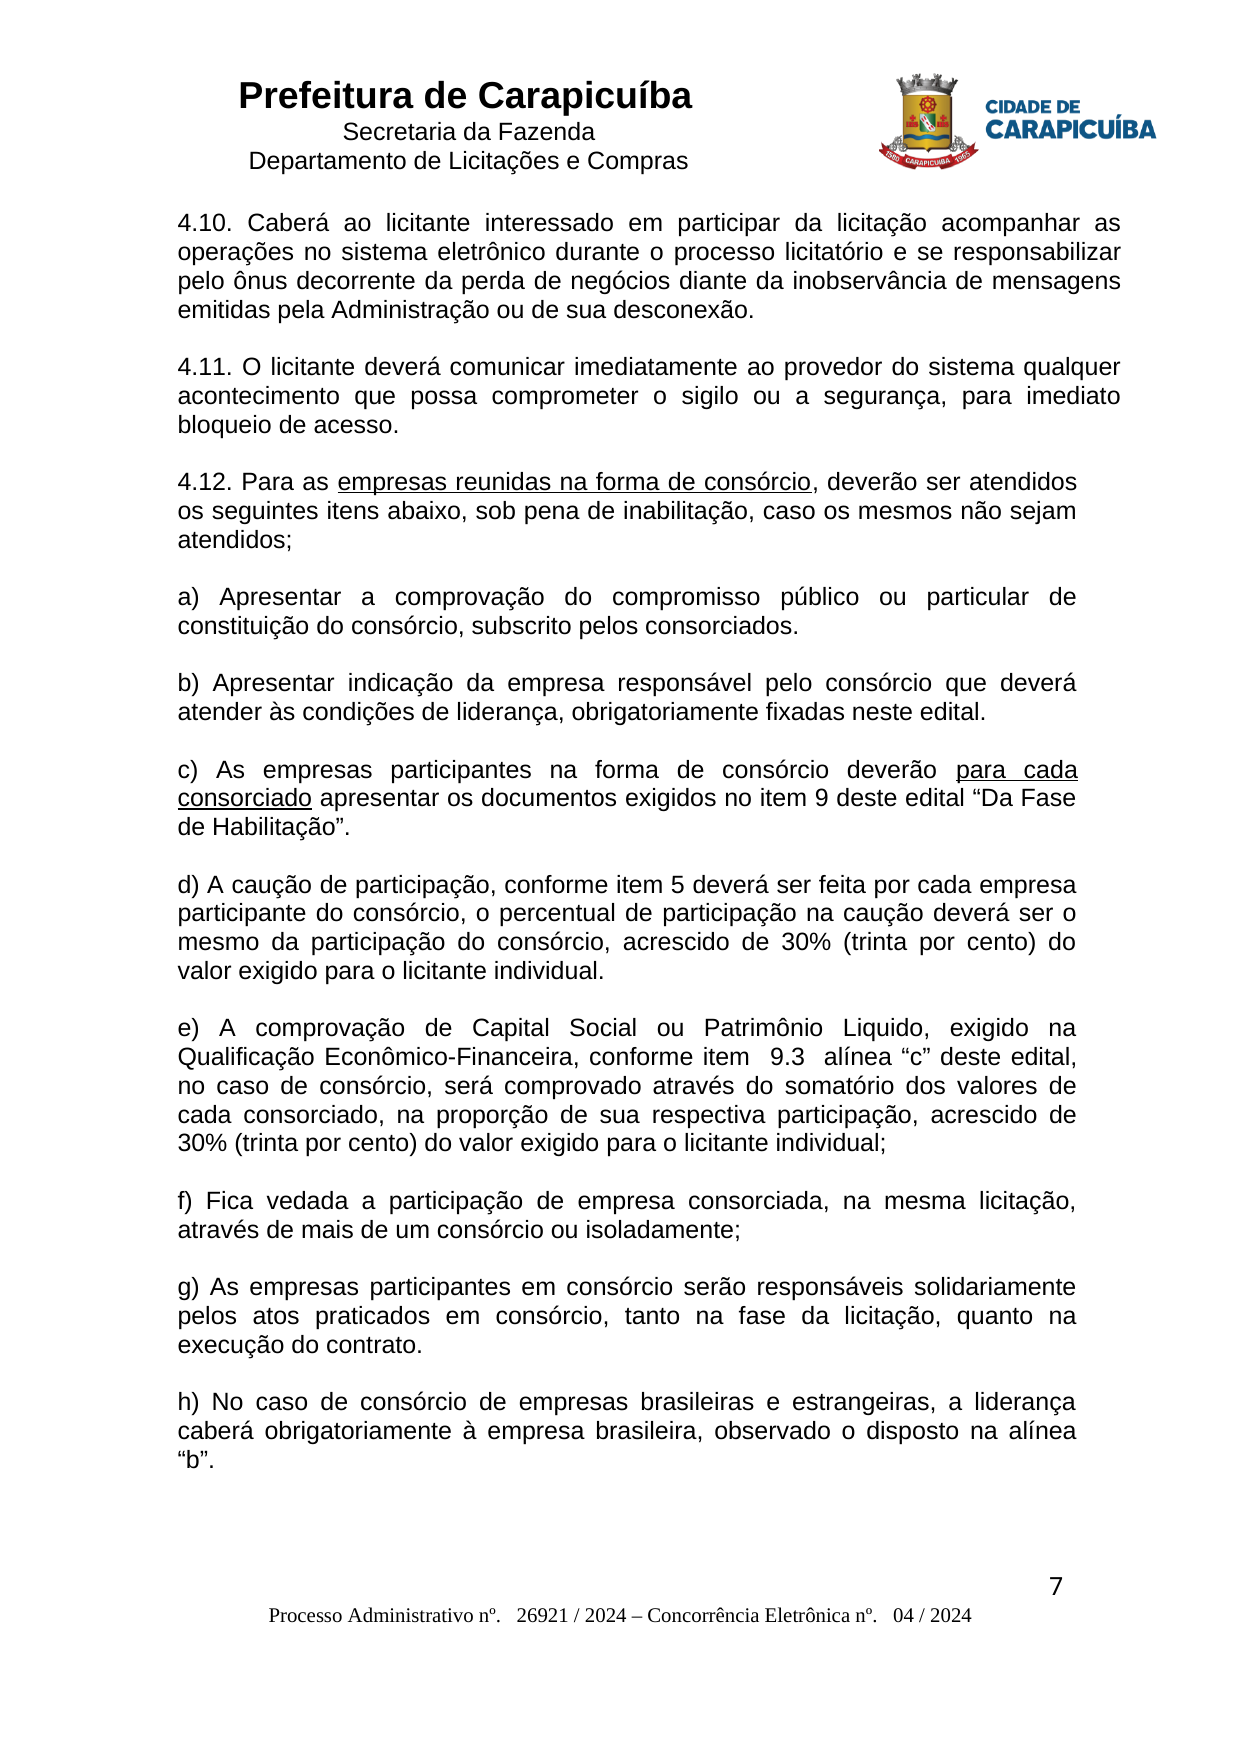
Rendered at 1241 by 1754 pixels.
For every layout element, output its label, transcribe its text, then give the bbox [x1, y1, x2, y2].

text h) No caso de consórcio de empresas brasileiras e estrangeiras, a liderança caberá obrigatoriamente à empresa brasileira, observado o disposto na alínea “b”. [177, 1387, 1078, 1473]
text f) Fica vedada a participação de empresa consorciada, na mesma licitação, através de mais de um consórcio ou isoladamente; [177, 1186, 1078, 1243]
text 4.11. O licitante deverá comunicar imediatamente ao provedor do sistema qualquer acontecimento que possa comprometer o sigilo ou a segurança, para imediato bloqueio de acesso. [177, 352, 1122, 438]
text d) A caução de participação, conforme item 5 deverá ser feita por cada empresa participante do consórcio, o percentual de participação na caução deverá ser o mesmo da participação do consórcio, acrescido de 30% (trinta por cento) do valor exigido para o licitante individual. [177, 870, 1078, 985]
picture [877, 65, 1159, 172]
text 4.12. Para as empresas reunidas na forma de consórcio, deverão ser atendidos os seguintes itens abaixo, sob pena de inabilitação, caso os mesmos não sejam atendidos; [177, 467, 1078, 553]
text c) As empresas participantes na forma de consórcio deverão para cada consorciado apresentar os documentos exigidos no item 9 deste edital “Da Fase de Habilitação”. [177, 755, 1078, 841]
text b) Apresentar indicação da empresa responsável pelo consórcio que deverá atender às condições de liderança, obrigatoriamente fixadas neste edital. [177, 668, 1078, 726]
text a) Apresentar a comprovação do compromisso público ou particular de constituição do consórcio, subscrito pelos consorciados. [177, 582, 1078, 640]
text g) As empresas participantes em consórcio serão responsáveis solidariamente pelos atos praticados em consórcio, tanto na fase da licitação, quanto na execução do contrato. [177, 1272, 1078, 1358]
text e) A comprovação de Capital Social ou Patrimônio Liquido, exigido na Qualificação Econômico-Financeira, conforme item 9.3 alínea “c” deste edital, no caso de consórcio, será comprovado através do somatório dos valores de cada consorciado, na proporção de sua respectiva participação, acrescido de 30% (trinta por cento) do valor exigido para o licitante individual; [177, 1013, 1078, 1157]
text 4.10. Caberá ao licitante interessado em participar da licitação acompanhar as operações no sistema eletrônico durante o processo licitatório e se responsabilizar pelo ônus decorrente da perda de negócios diante da inobservância de mensagens emitidas pela Administração ou de sua desconexão. [177, 208, 1122, 323]
